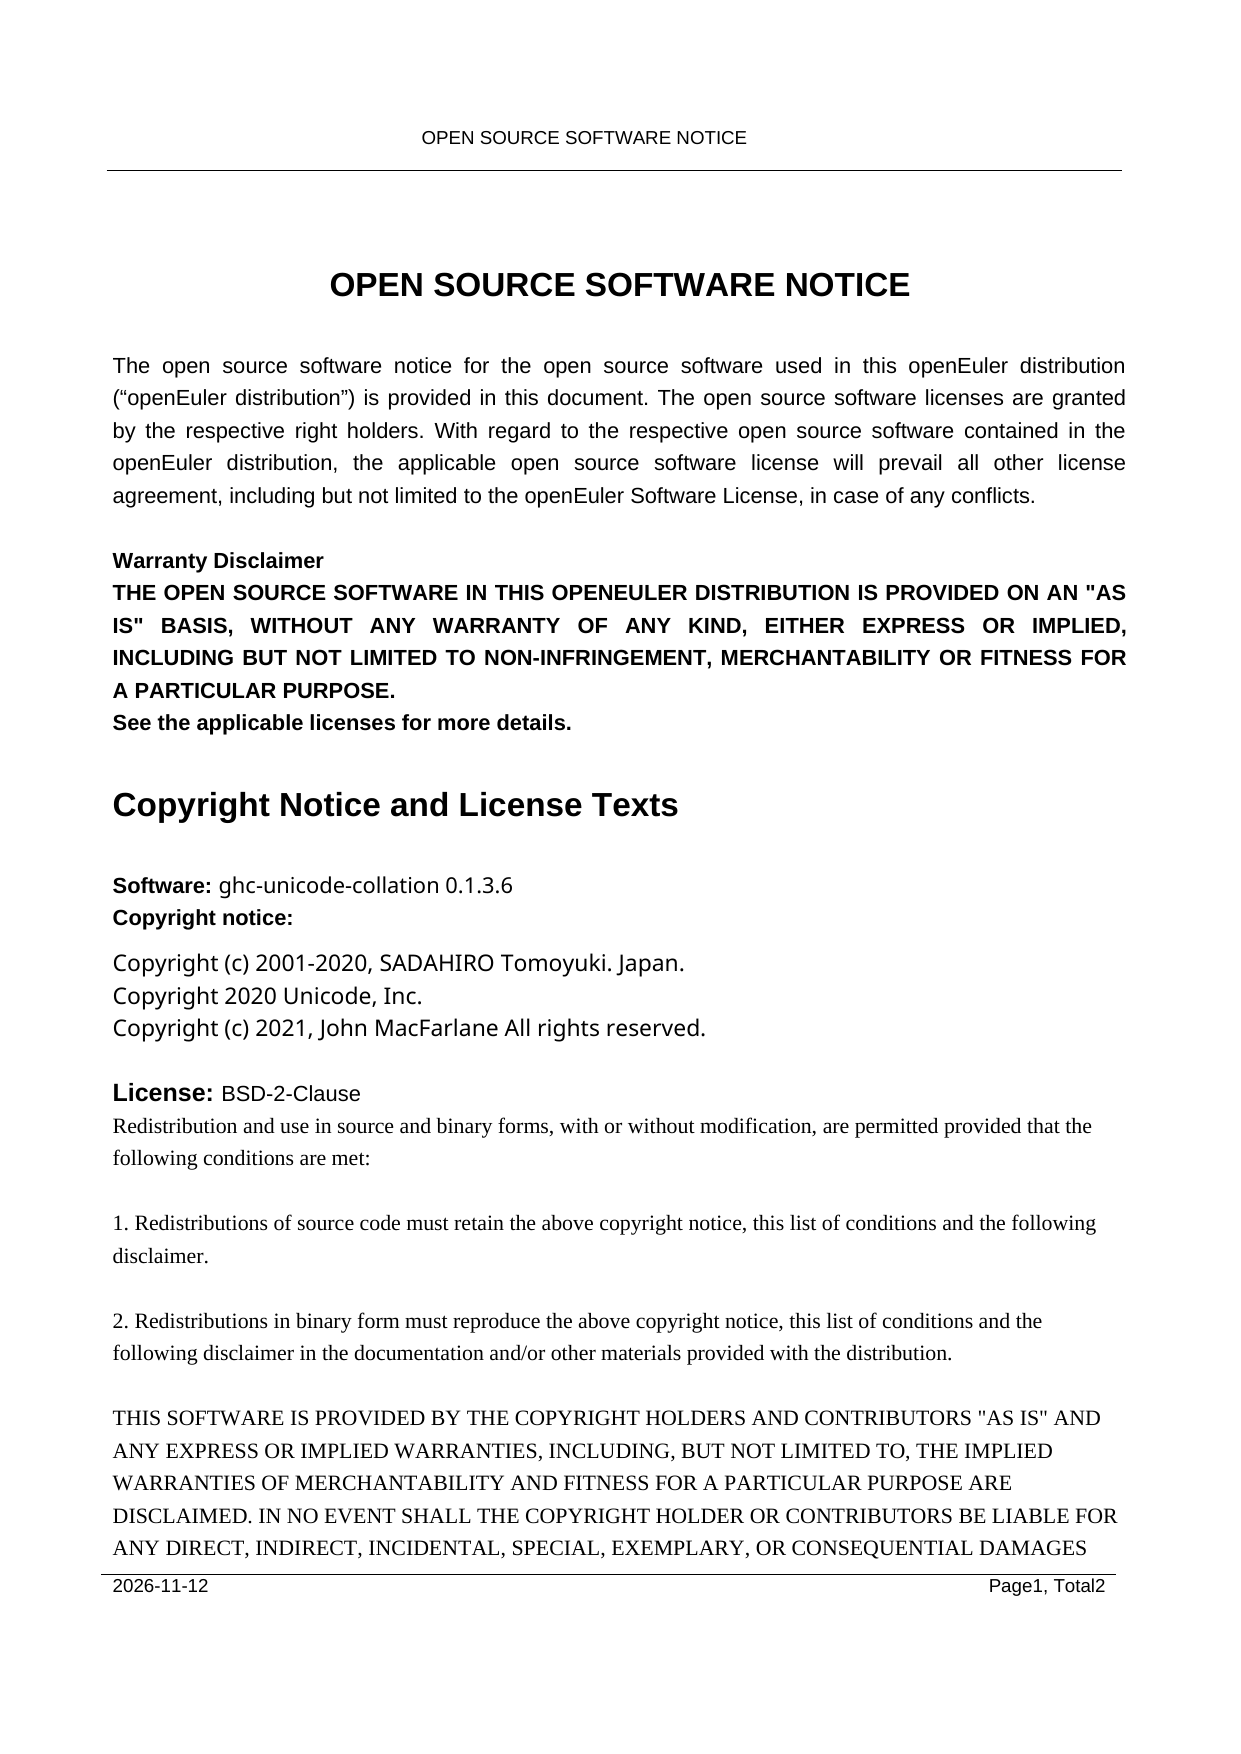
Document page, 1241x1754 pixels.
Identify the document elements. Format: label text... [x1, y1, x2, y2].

text THE OPEN SOURCE SOFTWARE IN THIS OPENEULER DISTRIBUTION IS PROVIDED ON AN "AS IS" BASIS, WITHOUT ANY WARRANTY OF ANY KIND, EITHER EXPRESS OR IMPLIED, INCLUDING BUT NOT LIMITED TO NON-INFRINGEMENT, MERCHANTABILITY OR FITNESS FOR A PARTICULAR PURPOSE. See the applicable licenses for more details. [112, 576, 1128, 739]
text Copyright Notice and License Texts [112, 771, 1128, 836]
text License: BSD-2-Clause [112, 1077, 1128, 1109]
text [112, 1109, 1128, 1564]
text The open source software notice for the open source software used in this openEuler distribution (“openEuler distribution”) is provided in this document. The open source software licenses are granted by the respective right holders. With regard to the respective open source software contained in the openEuler distribution, the applicable open source software license will prevail all other license agreement, including but not limited to the openEuler Software License, in case of any conflicts. [112, 349, 1128, 511]
text OPEN SOURCE SOFTWARE NOTICE [112, 251, 1128, 316]
text Copyright notice: [112, 901, 1128, 934]
title Software: ghc-unicode-collation 0.1.3.6 [112, 869, 1128, 901]
text Copyright (c) 2001-2020, SADAHIRO Tomoyuki. Japan. Copyright 2020 Unicode, Inc. Copyright (c) 2021, John MacFarlane All rights reserved. [112, 947, 1128, 1077]
text Warranty Disclaimer [112, 544, 1128, 576]
